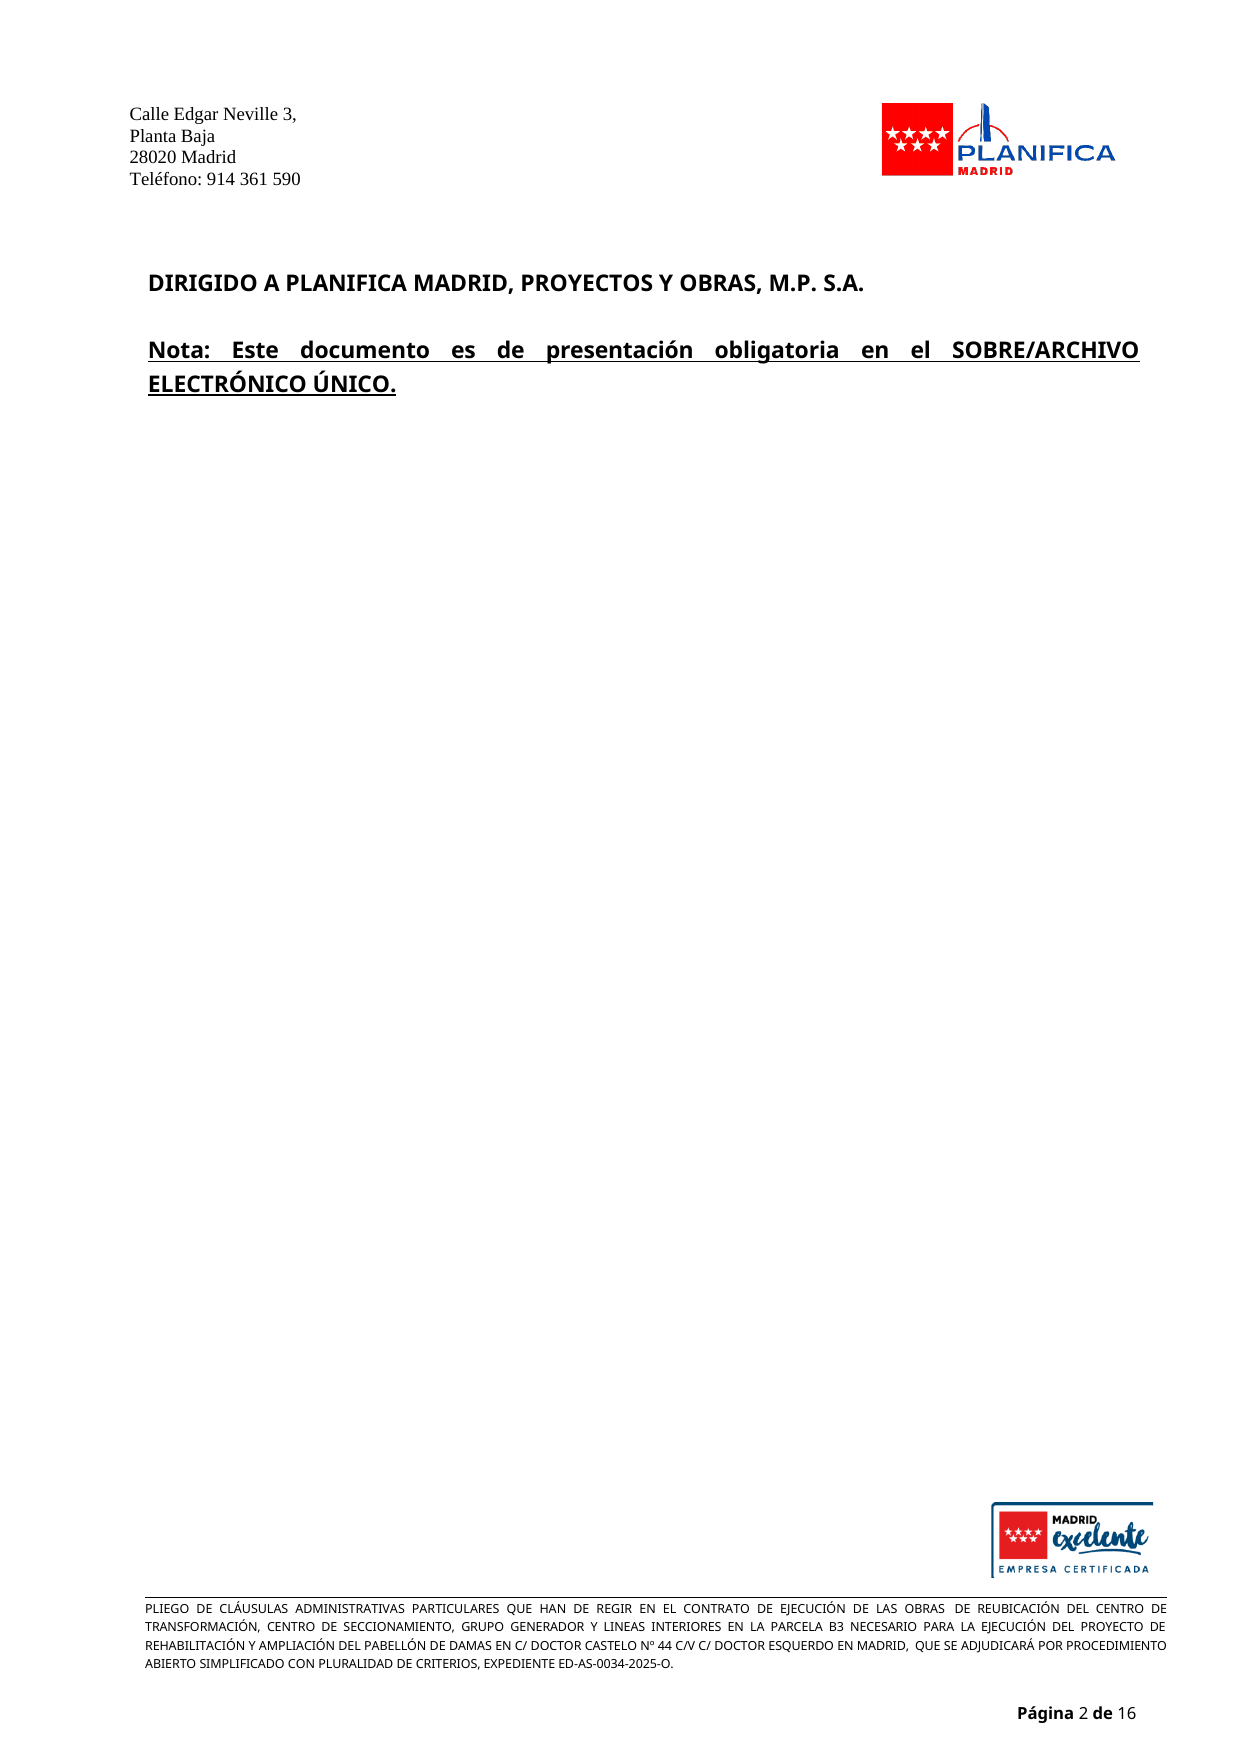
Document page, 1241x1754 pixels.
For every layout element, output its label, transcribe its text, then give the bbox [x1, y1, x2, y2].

text Nota: Este documento es de presentación obligatoria en el SOBRE/ARCHIVO ELECTRÓNICO ÚNICO. [148, 334, 1140, 361]
subtitle DIRIGIDO A PLANIFICA MADRID, PROYECTOS Y OBRAS, M.P. S.A. [148, 267, 1167, 298]
picture [881, 103, 1122, 176]
text Nota: Este documento es de presentación obligatoria en el SOBRE/ARCHIVO ELECTRÓNICO ÚNICO. [148, 362, 1140, 399]
